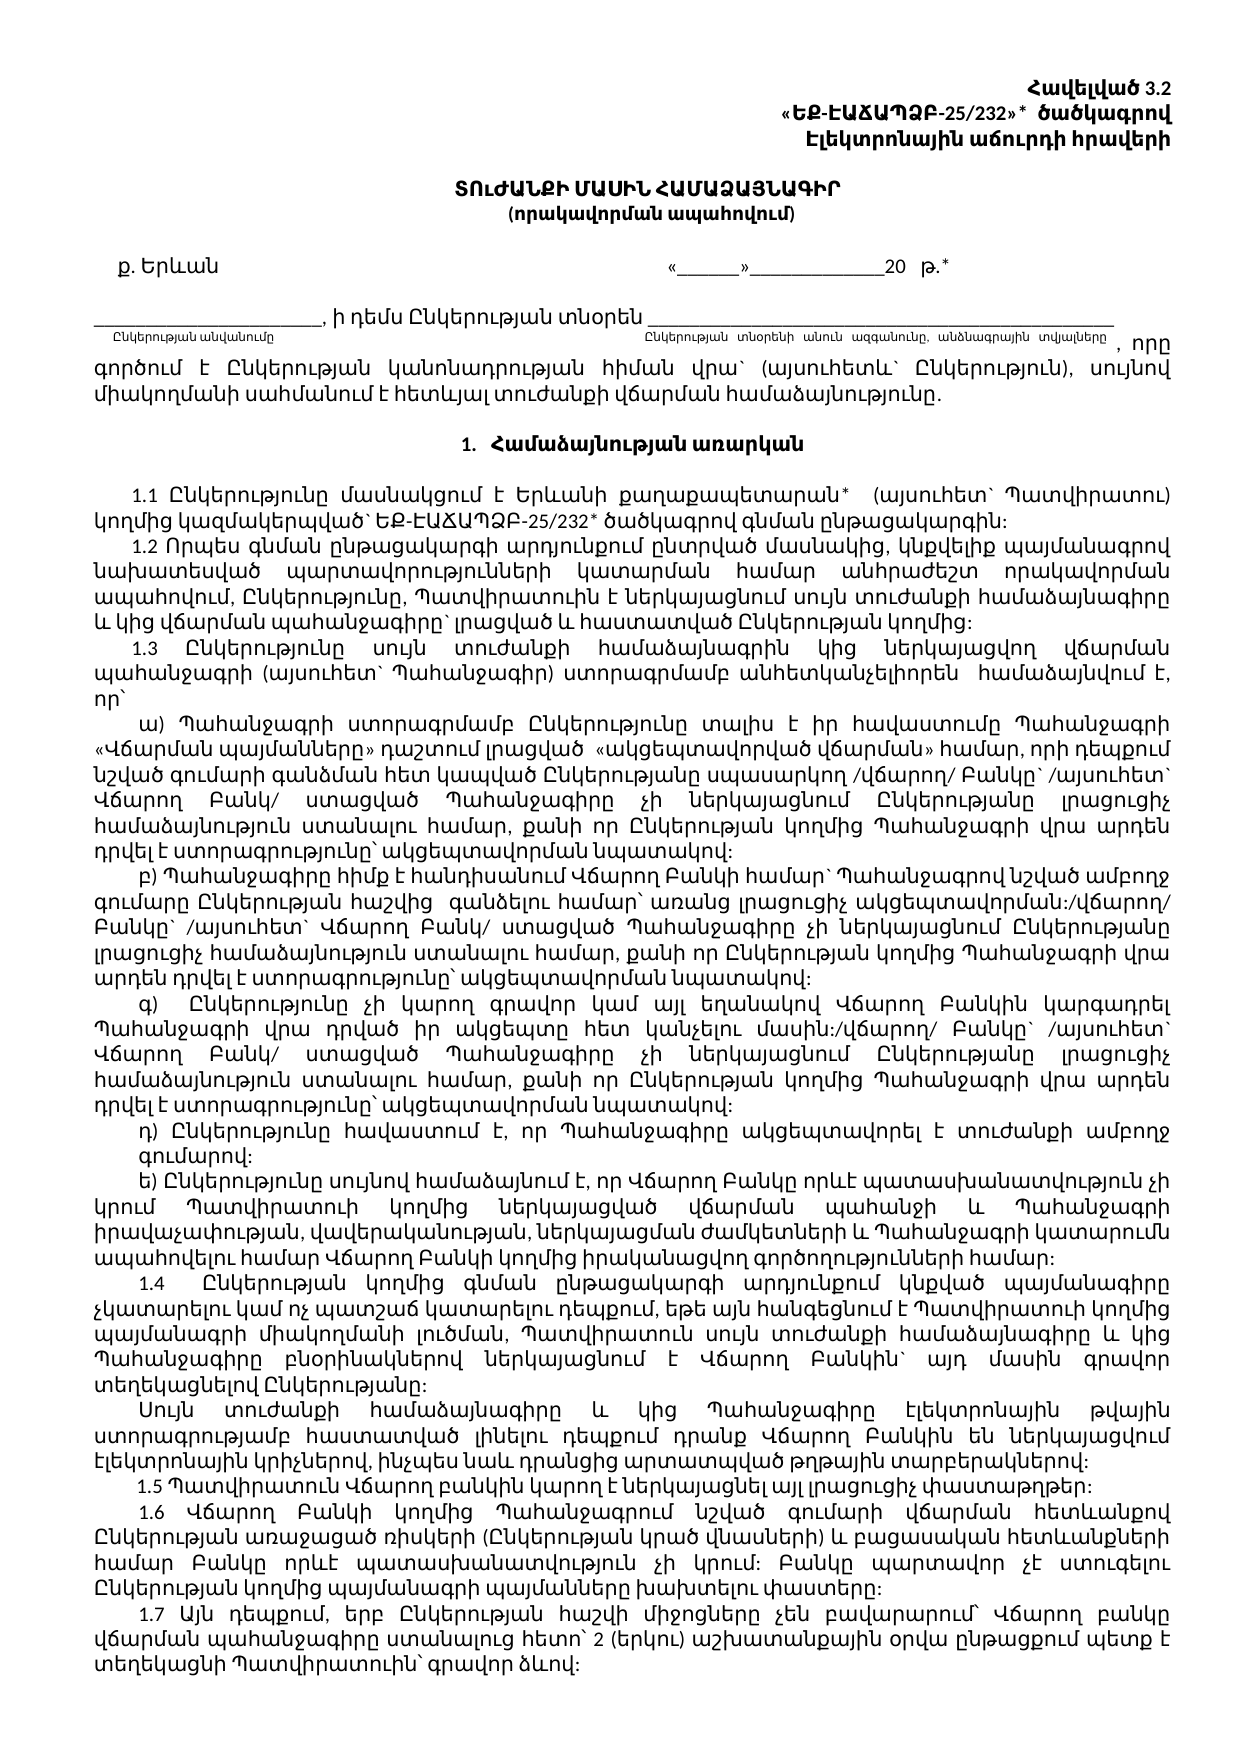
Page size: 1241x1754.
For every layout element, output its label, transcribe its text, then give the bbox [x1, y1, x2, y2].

text 1.6 Վճարող Բանկի կողմից Պահանջագրում նշված գումարի վճարման հետևանքով Ընկերության առաջացած ռիսկերի (Ընկերության կրած վնասների) և բացասական հետևանքների համար Բանկը որևէ պատասխանատվություն չի կրում: Բանկը պարտավոր չէ ստուգելու Ընկերության կողմից պայմանագրի պայմանները խախտելու փաստերը: [94, 1499, 1171, 1601]
text ե) Ընկերությունը սույնով համաձայնում է, որ Վճարող Բանկը որևէ պատասխանատվություն չի կրում Պատվիրատուի կողմից ներկայացված վճարման պահանջի և Պահանջագրի իրավաչափության, վավերականության, ներկայացման ժամկետների և Պահանջագրի կատարումն ապահովելու համար Վճարող Բանկի կողմից իրականացվող գործողությունների համար: [94, 1169, 1171, 1270]
text Էլեկտրոնային աճուրդի հրավերի [94, 126, 1171, 151]
text 1.2 Որպես գնման ընթացակարգի արդյունքում ընտրված մասնակից, կնքվելիք պայմանագրով նախատեսված պարտավորությունների կատարման համար անհրաժեշտ որակավորման ապահովում, Ընկերությունը, Պատվիրատուին է ներկայացնում սույն տուժանքի համաձայնագիրը և կից վճարման պահանջագիրը` լրացված և հաստատված Ընկերության կողմից: [94, 533, 1171, 635]
text գ) Ընկերությունը չի կարող գրավոր կամ այլ եղանակով Վճարող Բանկին կարգադրել Պահանջագրի վրա դրված իր ակցեպտը հետ կանչելու մասին:/վճարող/ Բանկը` /այսուհետ` Վճարող Բանկ/ ստացված Պահանջագիրը չի ներկայացնում Ընկերությանը լրացուցիչ համաձայնություն ստանալու համար, քանի որ Ընկերության կողմից Պահանջագրի վրա արդեն դրվել է ստորագրությունը՝ ակցեպտավորման նպատակով: [94, 991, 1171, 1118]
text ք. Երևան «______»_____________20 թ.* [94, 254, 1171, 279]
text ՏՈւԺԱՆՔԻ ՄԱՍԻՆ ՀԱՄԱՁԱՅՆԱԳԻՐ [94, 177, 1171, 202]
text դ) Ընկերությունը հավաստում է, որ Պահանջագիրը ակցեպտավորել է տուժանքի ամբողջ գումարով: [138, 1118, 1171, 1169]
text (որակավորման ապահովում) [94, 202, 1171, 225]
text 1. Համաձայնության առարկան [94, 432, 1171, 457]
text ______________________, ի դեմս Ընկերության տնօրեն _____________________________________________ [94, 304, 1171, 330]
text 1.7 Այն դեպքում, երբ Ընկերության հաշվի միջոցները չեն բավարարում՝ Վճարող բանկը վճարման պահանջագիրը ստանալուց հետո՝ 2 (երկու) աշխատանքային օրվա ընթացքում պետք է տեղեկացնի Պատվիրատուին՝ գրավոր ձևով: [94, 1601, 1171, 1677]
text 1.4 Ընկերության կողմից գնման ընթացակարգի արդյունքում կնքված պայմանագիրը չկատարելու կամ ոչ պատշաճ կատարելու դեպքում, եթե այն հանգեցնում է Պատվիրատուի կողմից պայմանագրի միակողմանի լուծման, Պատվիրատուն սույն տուժանքի համաձայնագիրը և կից Պահանջագիրը բնօրինակներով ներկայացնում է Վճարող Բանկին` այդ մասին գրավոր տեղեկացնելով Ընկերությանը: [94, 1270, 1171, 1397]
text 1.5 Պատվիրատուն Վճարող բանկին կարող է ներկայացնել այլ լրացուցիչ փաստաթղթեր: [94, 1474, 1171, 1499]
text բ) Պահանջագիրը հիմք է հանդիսանում Վճարող Բանկի համար` Պահանջագրով նշված ամբողջ գումարը Ընկերության հաշվից գանձելու համար՝ առանց լրացուցիչ ակցեպտավորման:/վճարող/ Բանկը` /այսուհետ` Վճարող Բանկ/ ստացված Պահանջագիրը չի ներկայացնում Ընկերությանը լրացուցիչ համաձայնություն ստանալու համար, քանի որ Ընկերության կողմից Պահանջագրի վրա արդեն դրվել է ստորագրությունը՝ ակցեպտավորման նպատակով: [94, 864, 1171, 991]
text Սույն տուժանքի համաձայնագիրը և կից Պահանջագիրը էլեկտրոնային թվային ստորագրությամբ հաստատված լինելու դեպքում դրանք Վճարող Բանկին են ներկայացվում էլեկտրոնային կրիչներով, ինչպես նաև դրանցից արտատպված թղթային տարբերակներով: [94, 1397, 1171, 1474]
text ա) Պահանջագրի ստորագրմամբ Ընկերությունը տալիս է իր հավաստումը Պահանջագրի «Վճարման պայմանները» դաշտում լրացված «ակցեպտավորված վճարման» համար, որի դեպքում նշված գումարի գանձման հետ կապված Ընկերությանը սպասարկող /վճարող/ Բանկը` /այսուհետ` Վճարող Բանկ/ ստացված Պահանջագիրը չի ներկայացնում Ընկերությանը լրացուցիչ համաձայնություն ստանալու համար, քանի որ Ընկերության կողմից Պահանջագրի վրա արդեն դրվել է ստորագրությունը՝ ակցեպտավորման նպատակով: [94, 711, 1171, 864]
text «ԵՔ-ԷԱՃԱՊՁԲ-25/232»* ծածկագրով [94, 100, 1171, 126]
text Հավելված 3.2 [94, 75, 1171, 100]
text 1.3 Ընկերությունը սույն տուժանքի համաձայնագրին կից ներկայացվող վճարման պահանջագրի (այսուհետ` Պահանջագիր) ստորագրմամբ անհետկանչելիորեն համաձայնվում է, որ՝ [94, 635, 1171, 711]
text Ընկերության անվանումը Ընկերության տնօրենի անուն ազգանունը, անձնագրային տվյալները , որը գործում է Ընկերության կանոնադրության հիման վրա` (այսուհետև` Ընկերություն), սույնով միակողմանի սահմանում է հետևյալ տուժանքի վճարման համաձայնությունը. [94, 330, 1171, 406]
text 1.1 Ընկերությունը մասնակցում է Երևանի քաղաքապետարան* (այսուհետ` Պատվիրատու) կողմից կազմակերպված` ԵՔ-ԷԱՃԱՊՁԲ-25/232* ծածկագրով գնման ընթացակարգին: [94, 482, 1171, 533]
